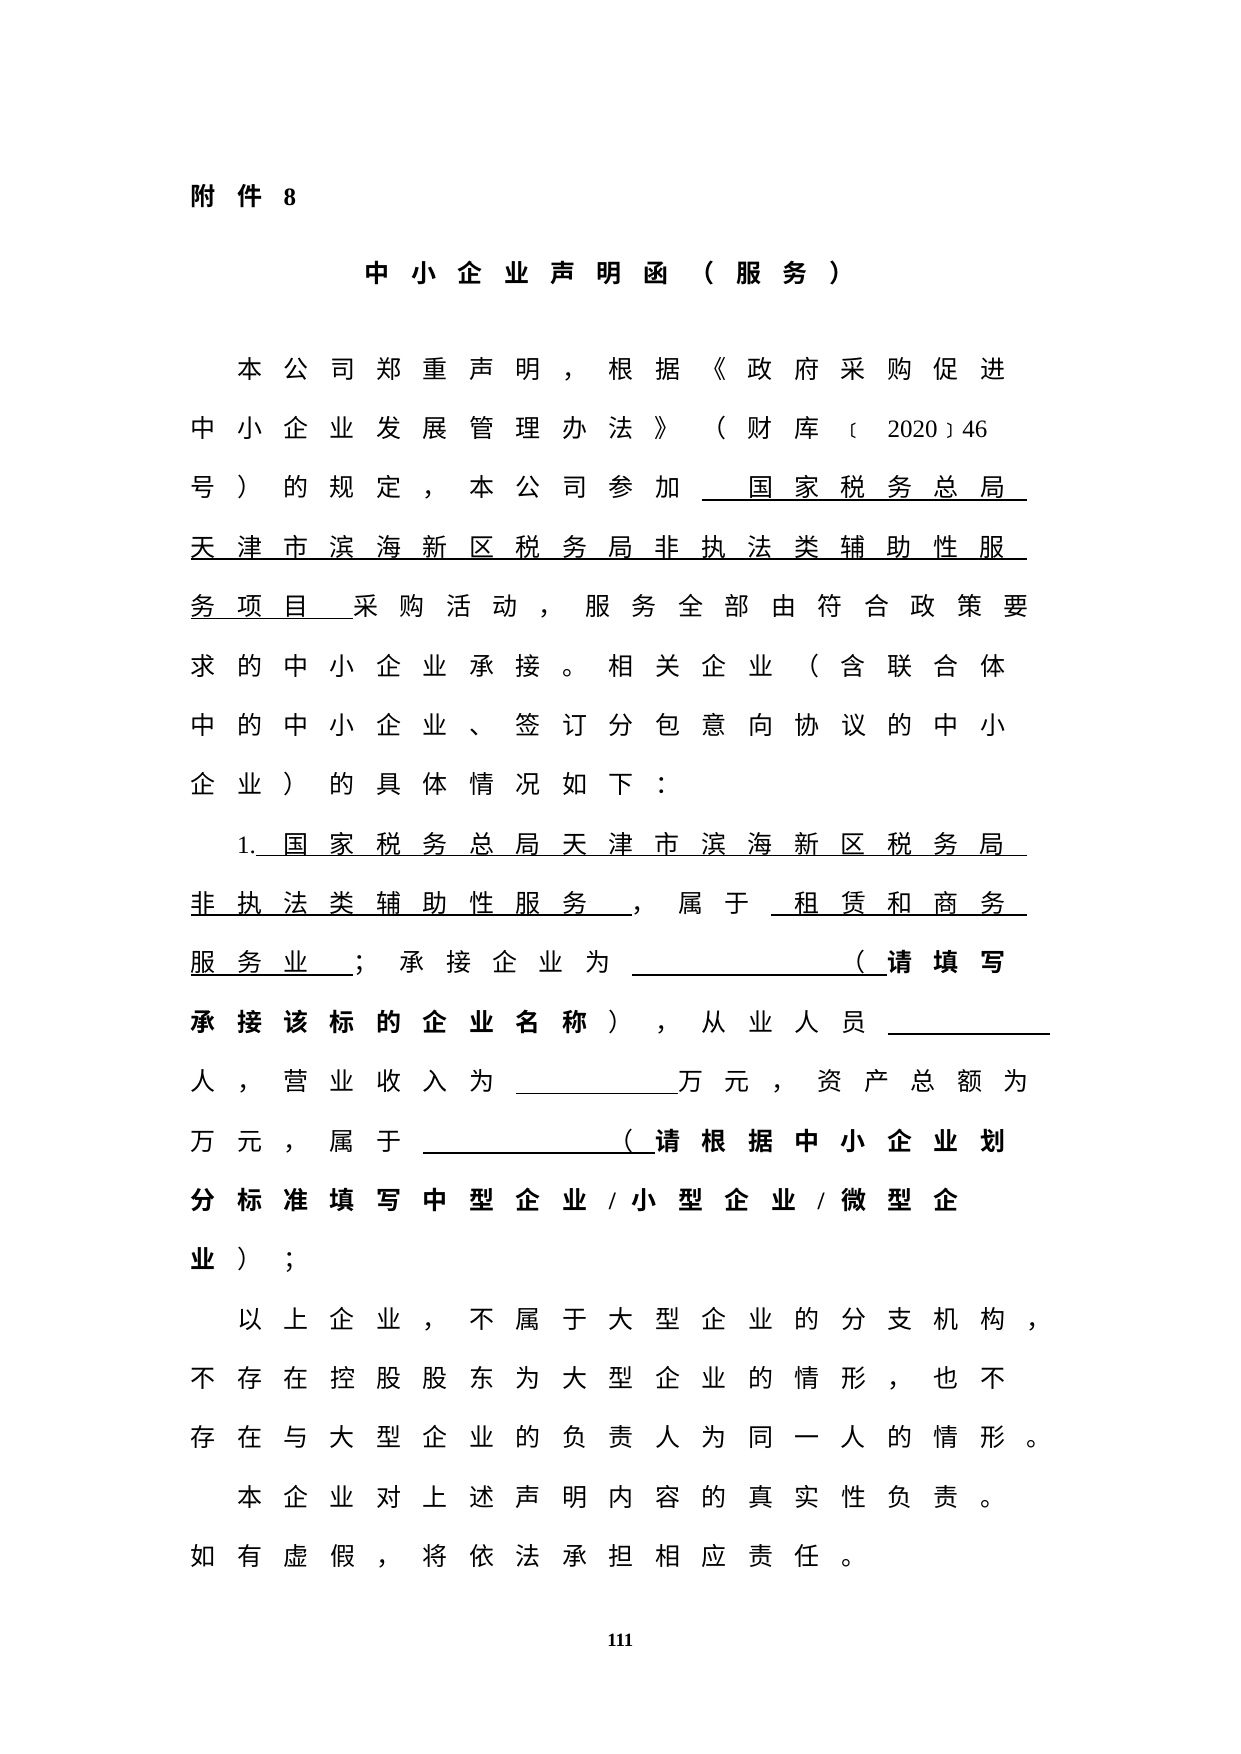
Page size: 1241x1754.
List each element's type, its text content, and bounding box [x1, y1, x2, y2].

text 中小企业声明函（服务） [190, 242, 1050, 301]
text 1. 国家税务总局天津市滨海新区税务局非执法类辅助性服务 ，属于 租赁和商务服务业 ；承接企业为 （请填写承接该标的企业名称），从业人员 人，营业收入为 万元，资产总额为 万元，属于 （请根据中小企业划分标准填写中型企业/小型企业/微型企业）； [190, 813, 1050, 1288]
text 本企业对上述声明内容的真实性负责。如有虚假，将依法承担相应责任。 [190, 1466, 1050, 1584]
text 以上企业，不属于大型企业的分支机构，不存在控股股东为大型企业的情形，也不存在与大型企业的负责人为同一人的情形。 [190, 1288, 1050, 1466]
text 附件8 [190, 164, 1050, 224]
text 本公司郑重声明，根据《政府采购促进中小企业发展管理办法》（财库﹝2020﹞46号）的规定，本公司参加 国家税务总局天津市滨海新区税务局非执法类辅助性服务项目 采购活动，服务全部由符合政策要求的中小企业承接。相关企业（含联合体中的中小企业、签订分包意向协议的中小企业）的具体情况如下： [190, 338, 1050, 813]
